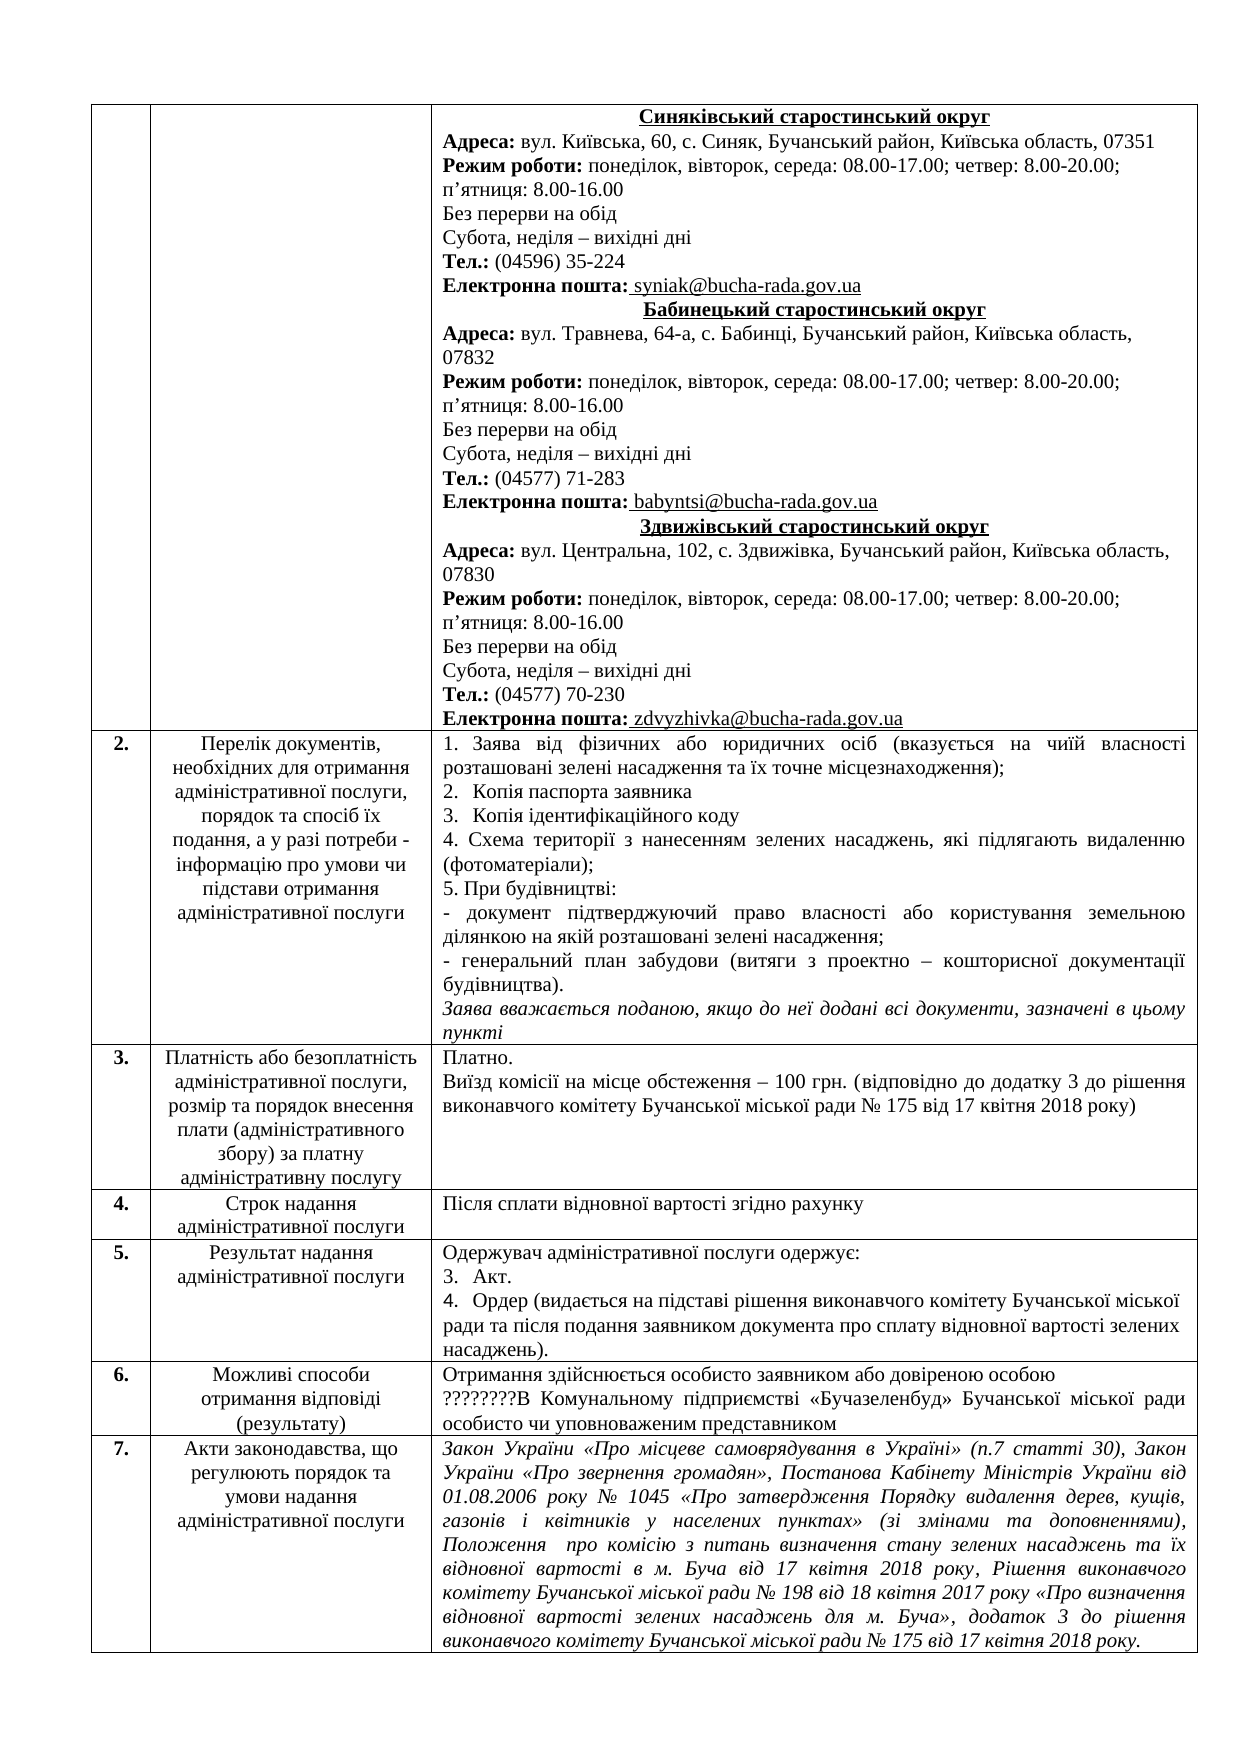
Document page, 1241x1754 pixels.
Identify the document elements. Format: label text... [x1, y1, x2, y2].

table_cell 6. [92, 1362, 150, 1434]
table_cell Результат надання адміністративної послуги [151, 1240, 431, 1361]
table_cell 3. [92, 1045, 150, 1189]
table_cell 2. [92, 731, 150, 1044]
table_cell Отримання здійснюється особисто заявником або довіреною особою ????????В Комунальному підприємстві «Бучазеленбуд» Бучанської міської ради особисто чи уповноваженим представником [432, 1362, 1197, 1434]
table_cell 4. [92, 1190, 150, 1238]
table_cell Можливі способи отримання відповіді (результату) [346, 1362, 431, 1434]
table_cell Акти законодавства, що регулюють порядок та умови надання адміністративної послуги [151, 1436, 431, 1652]
table_cell Платність або безоплатність адміністративної послуги, розмір та порядок внесення плати (адміністративного збору) за платну адміністративну послугу [151, 1045, 218, 1189]
table_cell 5. [92, 1240, 150, 1361]
table_cell Платність або безоплатність адміністративної послуги, розмір та порядок внесення плати (адміністративного збору) за платну адміністративну послугу [364, 1045, 431, 1189]
table_cell Можливі способи отримання відповіді (результату) [151, 1362, 236, 1434]
table_header 1. [92, 105, 150, 730]
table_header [151, 105, 431, 730]
table_cell Перелік документів, необхідних для отримання адміністративної послуги, порядок та спосіб їх подання, а у разі потреби - інформацію про умови чи підстави отримання адміністративної послуги [151, 731, 431, 1044]
table_cell Заява від фізичних або юридичних осіб (вказується на чиїй власності розташовані зелені насадження та їх точне місцезнаходження); Копія паспорта заявника Копія ідентифікаційного коду 4. Схема території з нанесенням зелених насаджень, які підлягають видаленню (фотоматеріали); 5. При будівництві: - документ підтверджуючий право власності або користування земельною ділянкою на якій розташовані зелені насадження; - генеральний план забудови (витяги з проектно – кошторисної документації будівництва). Заява вважається поданою, якщо до неї додані всі документи, зазначені в цьому пункті [432, 731, 1197, 1044]
table_cell Після сплати відновної вартості згідно рахунку [432, 1190, 1197, 1238]
table_cell Закон України «Про місцеве самоврядування в Україні» (п.7 статті 30), Закон України «Про звернення громадян», Постанова Кабінету Міністрів України від 01.08.2006 року № 1045 «Про затвердження Порядку видалення дерев, кущів, газонів і квітників у населених пунктах» (зі змінами та доповненнями), Положення про комісію з питань визначення стану зелених насаджень та їх відновної вартості в м. Буча від 17 квітня 2018 року, Рішення виконавчого комітету Бучанської міської ради № 198 від 18 квітня 2017 року «Про визначення відновної вартості зелених насаджень для м. Буча», додаток 3 до рішення виконавчого комітету Бучанської міської ради № 175 від 17 квітня 2018 року. [432, 1436, 1197, 1652]
table_cell Одержувач адміністративної послуги одержує: Акт. Ордер (видається на підставі рішення виконавчого комітету Бучанської міської ради та після подання заявником документа про сплату відновної вартості зелених насаджень). [432, 1240, 1197, 1361]
table_cell 7. [92, 1436, 150, 1652]
table_cell Строк надання адміністративної послуги [151, 1190, 431, 1238]
table_cell Платно. Виїзд комісії на місце обстеження – 100 грн. (відповідно до додатку 3 до рішення виконавчого комітету Бучанської міської ради № 175 від 17 квітня 2018 року) [432, 1045, 1197, 1189]
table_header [432, 105, 1197, 730]
